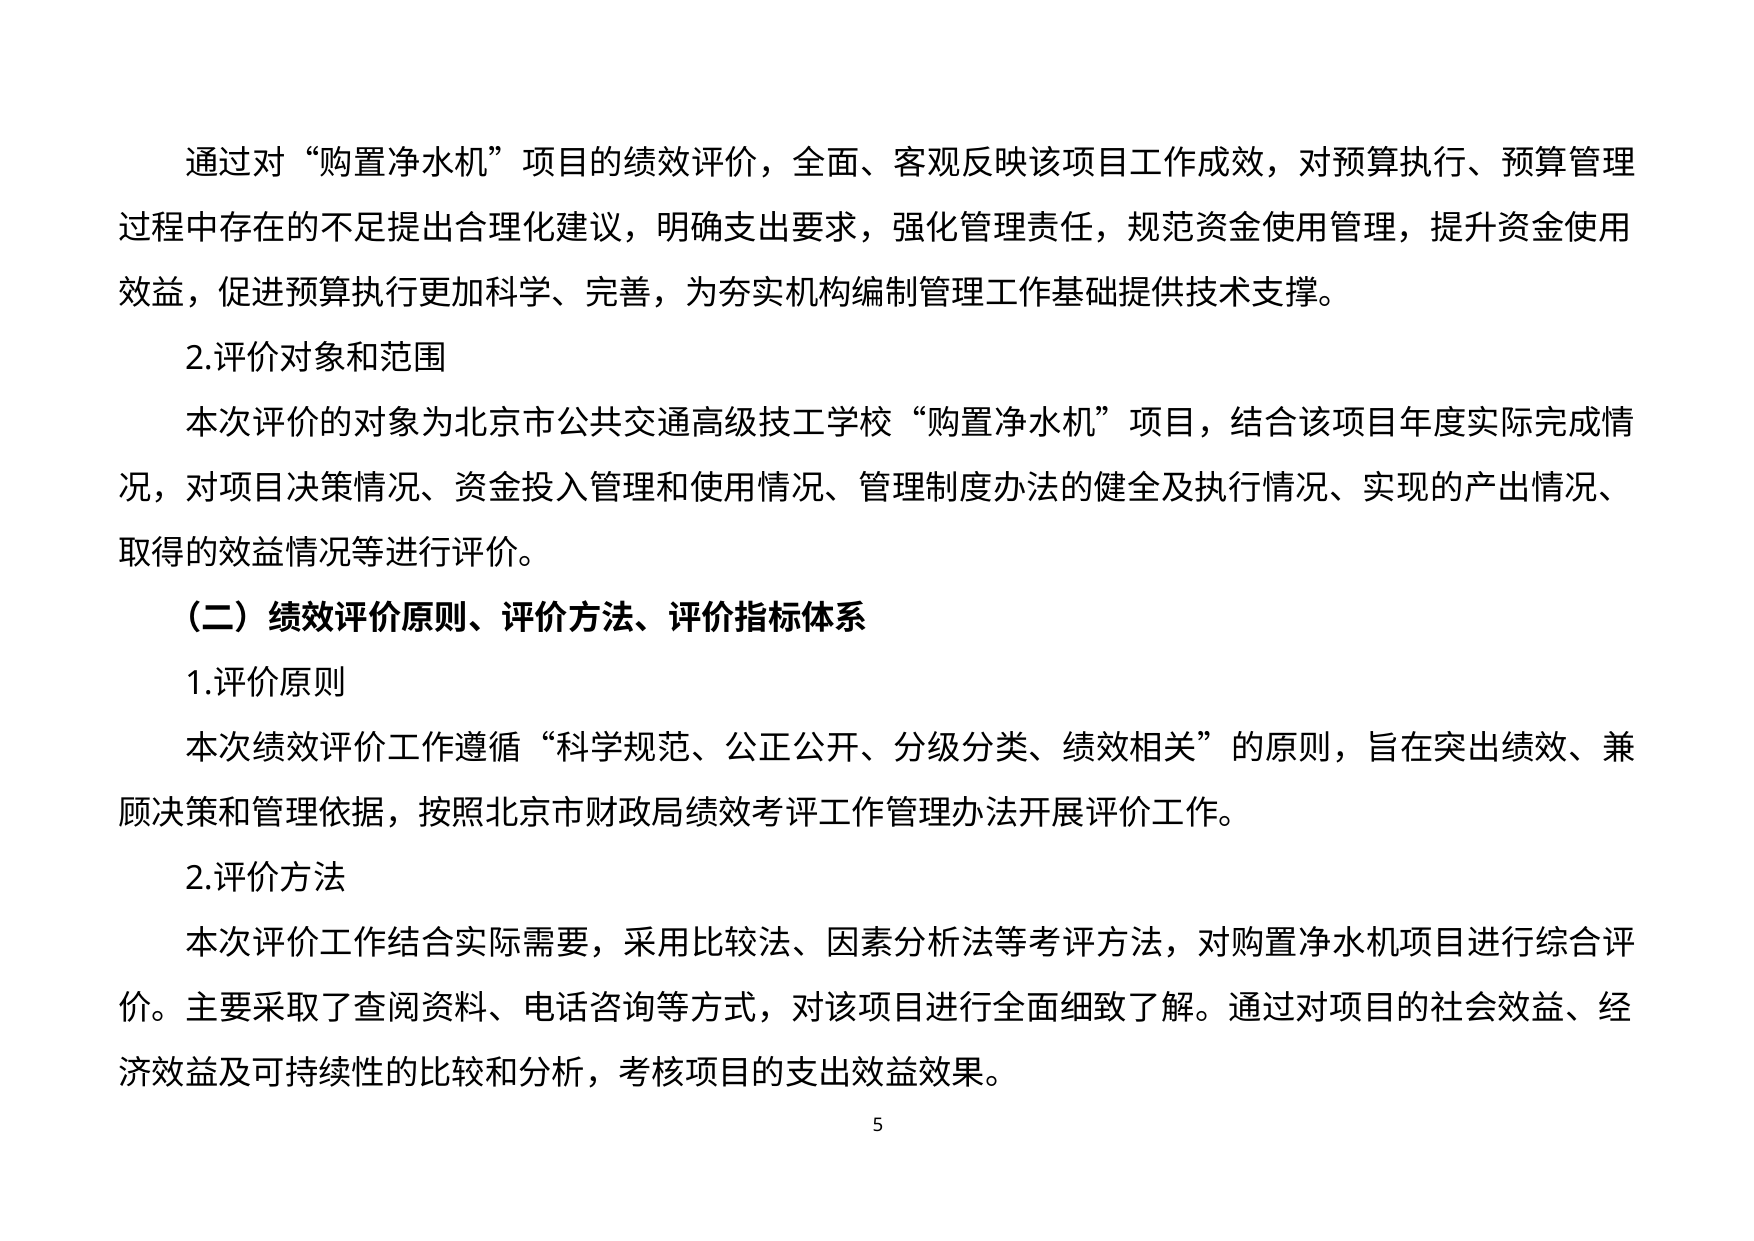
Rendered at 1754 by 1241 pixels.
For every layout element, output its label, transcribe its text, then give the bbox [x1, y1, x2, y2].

text 通过对“购置净水机”项目的绩效评价，全面、客观反映该项目工作成效，对预算执行、预算管理过程中存在的不足提出合理化建议，明确支出要求，强化管理责任，规范资金使用管理，提升资金使用效益，促进预算执行更加科学、完善，为夯实机构编制管理工作基础提供技术支撑。 [118, 127, 1636, 322]
text （二）绩效评价原则、评价方法、评价指标体系 [118, 582, 1636, 647]
text 2.评价方法 [118, 842, 1636, 907]
text 2.评价对象和范围 [118, 322, 1636, 387]
text 本次绩效评价工作遵循“科学规范、公正公开、分级分类、绩效相关”的原则，旨在突出绩效、兼顾决策和管理依据，按照北京市财政局绩效考评工作管理办法开展评价工作。 [118, 712, 1636, 842]
text 本次评价工作结合实际需要，采用比较法、因素分析法等考评方法，对购置净水机项目进行综合评价。主要采取了查阅资料、电话咨询等方式，对该项目进行全面细致了解。通过对项目的社会效益、经济效益及可持续性的比较和分析，考核项目的支出效益效果。 [118, 907, 1636, 1102]
text 1.评价原则 [118, 647, 1636, 712]
text 本次评价的对象为北京市公共交通高级技工学校“购置净水机”项目，结合该项目年度实际完成情况，对项目决策情况、资金投入管理和使用情况、管理制度办法的健全及执行情况、实现的产出情况、取得的效益情况等进行评价。 [118, 387, 1636, 582]
